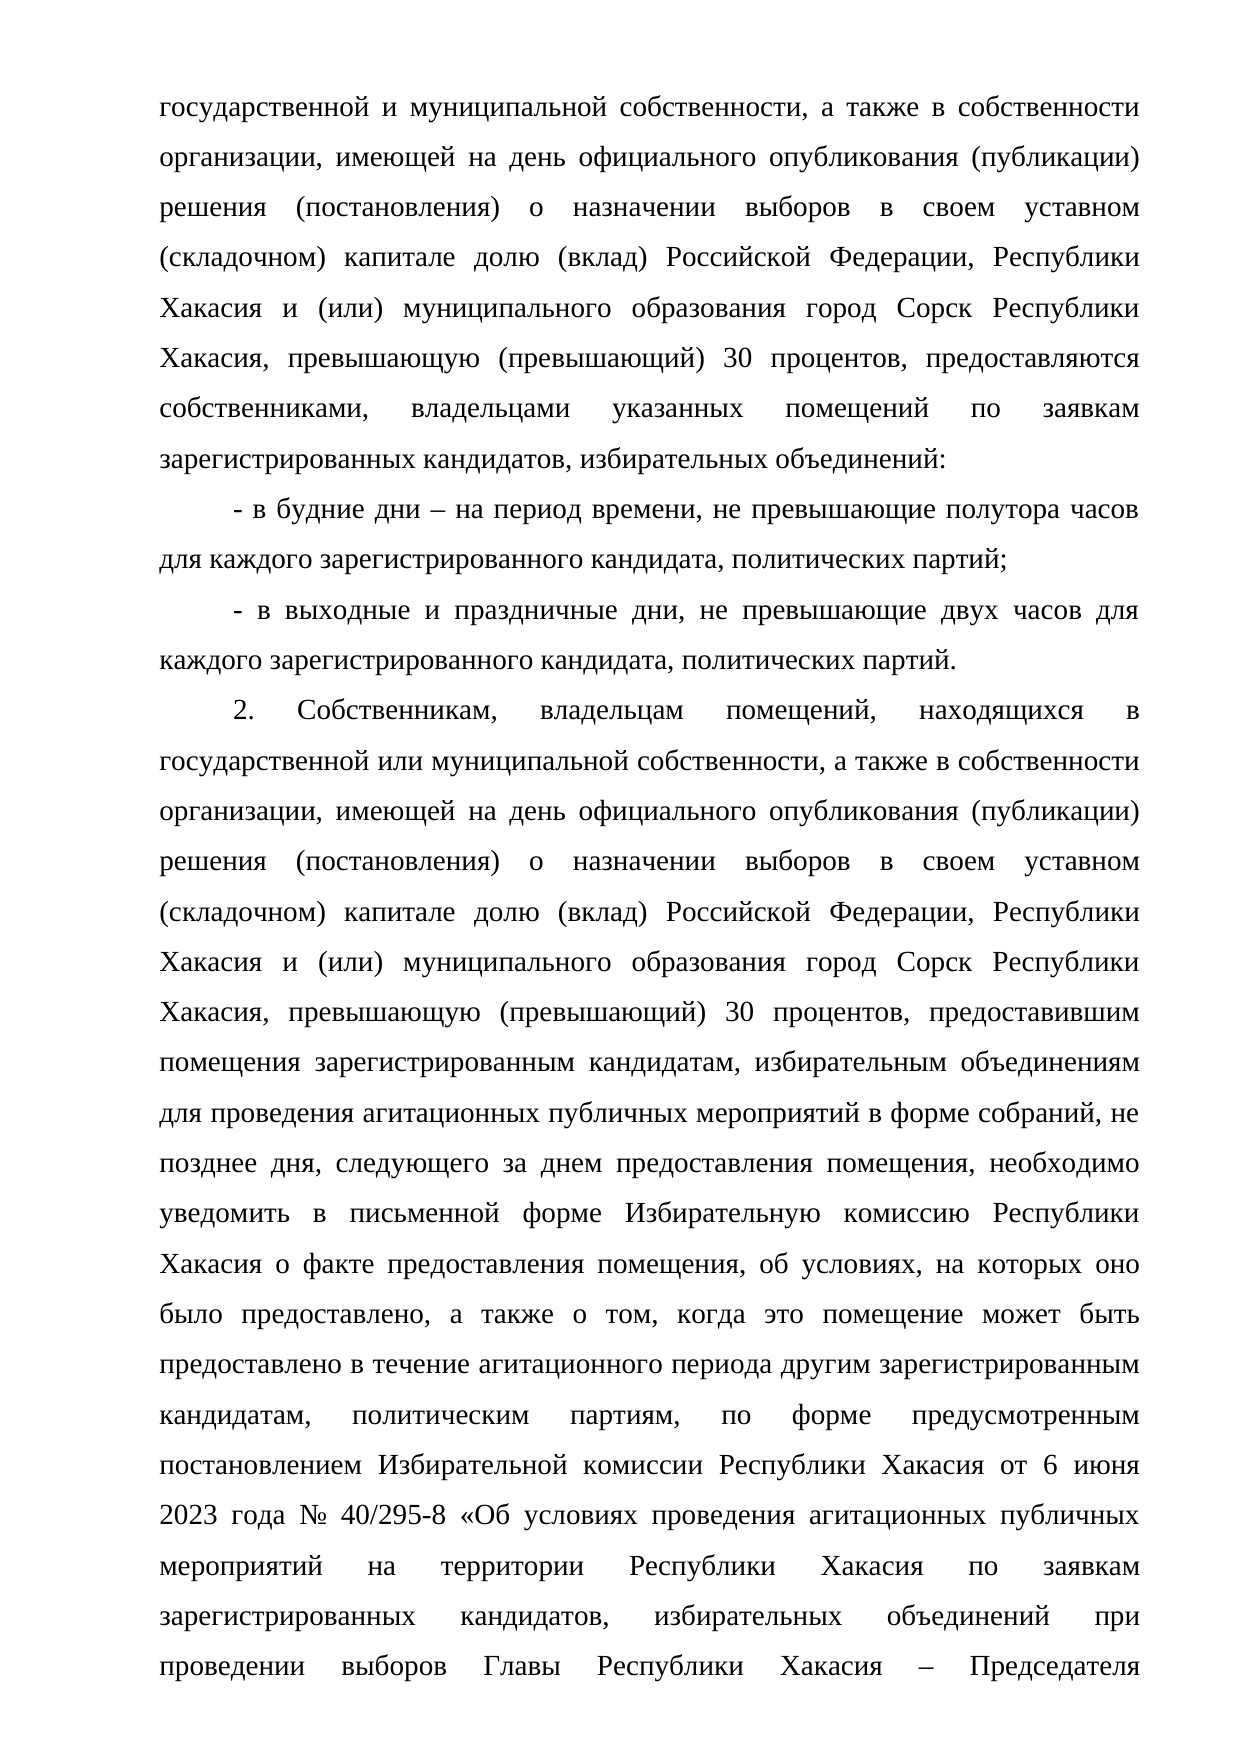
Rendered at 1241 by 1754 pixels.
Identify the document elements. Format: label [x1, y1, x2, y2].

table_header [148, 89, 1152, 1682]
